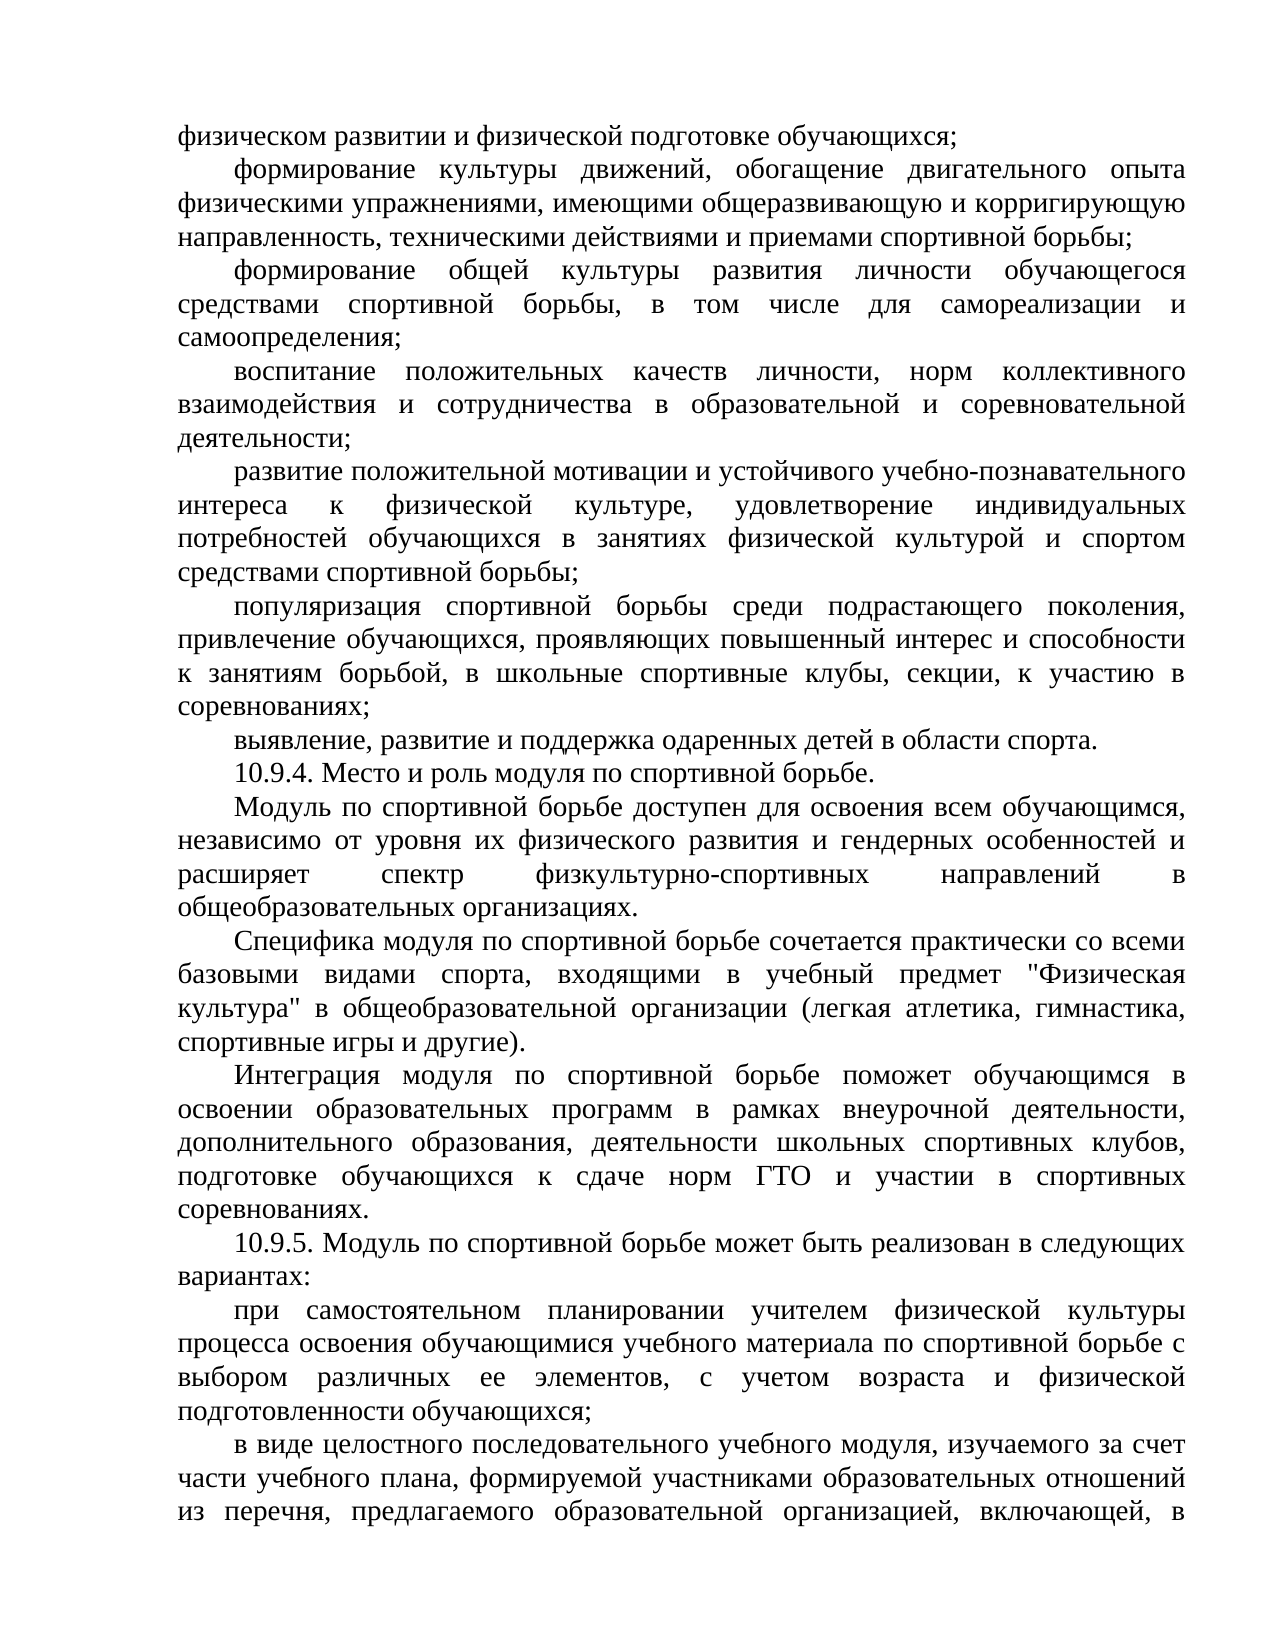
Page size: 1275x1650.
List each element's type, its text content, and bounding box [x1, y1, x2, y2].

text воспитание положительных качеств личности, норм коллективного взаимодействия и сотрудничества в образовательной и соревновательной деятельности; [177, 353, 1186, 453]
text Интеграция модуля по спортивной борьбе поможет обучающимся в освоении образовательных программ в рамках внеурочной деятельности, дополнительного образования, деятельности школьных спортивных клубов, подготовке обучающихся к сдаче норм ГТО и участии в спортивных соревнованиях. [177, 1057, 1186, 1225]
text 10.9.5. Модуль по спортивной борьбе может быть реализован в следующих вариантах: [177, 1225, 1186, 1292]
text формирование культуры движений, обогащение двигательного опыта физическими упражнениями, имеющими общеразвивающую и корригирующую направленность, техническими действиями и приемами спортивной борьбы; [177, 152, 1186, 252]
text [177, 118, 1186, 152]
text Специфика модуля по спортивной борьбе сочетается практически со всеми базовыми видами спорта, входящими в учебный предмет "Физическая культура" в общеобразовательной организации (легкая атлетика, гимнастика, спортивные игры и другие). [177, 923, 1186, 1057]
text Модуль по спортивной борьбе доступен для освоения всем обучающимся, независимо от уровня их физического развития и гендерных особенностей и расширяет спектр физкультурно-спортивных направлений в общеобразовательных организациях. [177, 789, 1186, 923]
text развитие положительной мотивации и устойчивого учебно-познавательного интереса к физической культуре, удовлетворение индивидуальных потребностей обучающихся в занятиях физической культурой и спортом средствами спортивной борьбы; [177, 453, 1186, 588]
text 10.9.4. Место и роль модуля по спортивной борьбе. [177, 755, 1186, 789]
text при самостоятельном планировании учителем физической культуры процесса освоения обучающимися учебного материала по спортивной борьбе с выбором различных ее элементов, с учетом возраста и физической подготовленности обучающихся; [177, 1292, 1186, 1426]
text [177, 1426, 1186, 1527]
text популяризация спортивной борьбы среди подрастающего поколения, привлечение обучающихся, проявляющих повышенный интерес и способности к занятиям борьбой, в школьные спортивные клубы, секции, к участию в соревнованиях; [177, 588, 1186, 722]
text формирование общей культуры развития личности обучающегося средствами спортивной борьбы, в том числе для самореализации и самоопределения; [177, 252, 1186, 353]
text выявление, развитие и поддержка одаренных детей в области спорта. [177, 722, 1186, 755]
